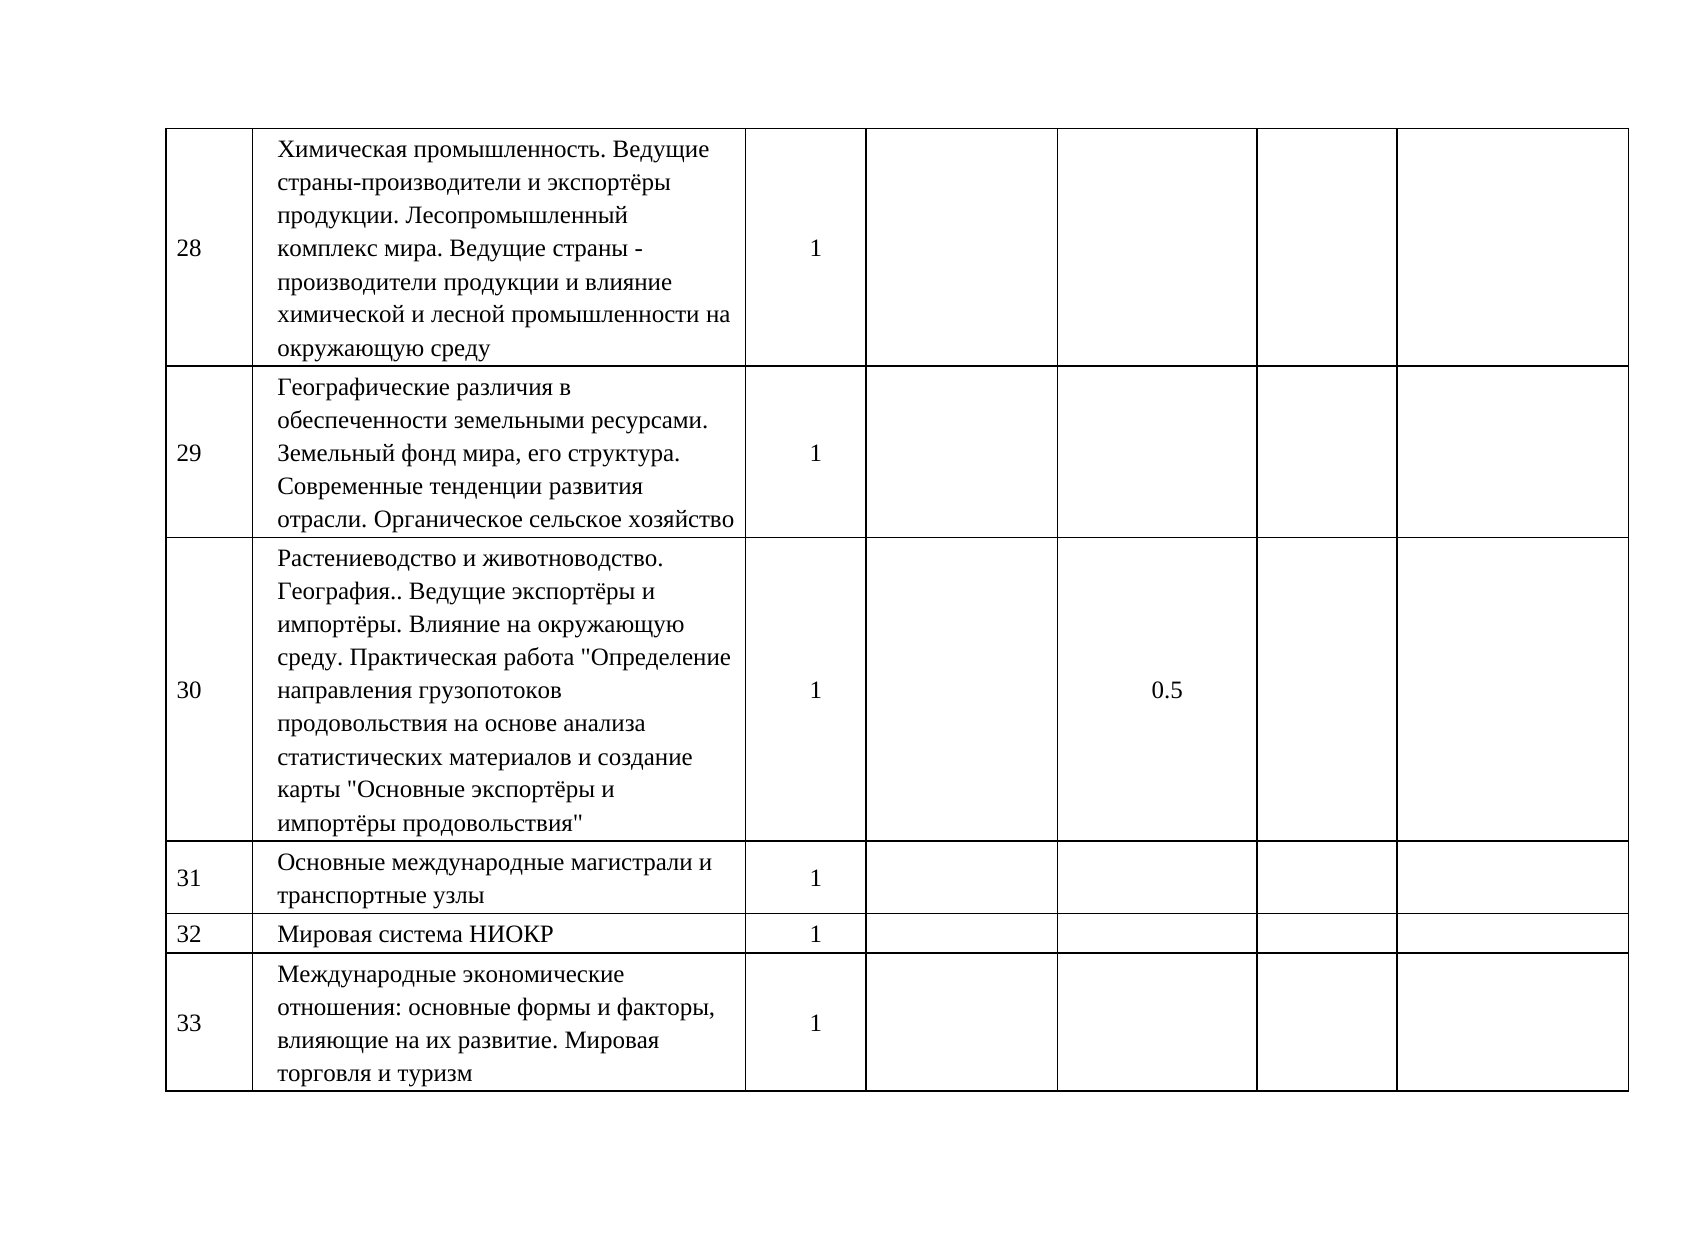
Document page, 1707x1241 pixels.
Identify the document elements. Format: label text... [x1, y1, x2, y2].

table_cell [1258, 367, 1396, 537]
table_cell Международные экономические отношения: основные формы и факторы, влияющие на их развитие. Мировая торговля и туризм [253, 954, 745, 1090]
table_cell [1258, 914, 1396, 952]
table_cell 28 [167, 129, 252, 365]
table_cell [1058, 129, 1256, 365]
table_cell 31 [167, 842, 252, 913]
table_cell [867, 842, 1057, 913]
table_cell 30 [167, 538, 252, 840]
table_cell [867, 129, 1057, 365]
table_cell 0.5 [1058, 538, 1256, 840]
table_cell 29 [167, 367, 252, 537]
table_cell 1 [746, 129, 865, 365]
table_cell [1398, 914, 1628, 952]
table_cell [1058, 954, 1256, 1090]
table_cell 32 [167, 914, 252, 952]
table_cell [1398, 367, 1628, 537]
table_cell [1058, 367, 1256, 537]
table_cell Химическая промышленность. Ведущие страны-производители и экспортёры продукции. Лесопромышленный комплекс мира. Ведущие страны - производители продукции и влияние химической и лесной промышленности на окружающую среду [253, 129, 745, 365]
table_cell [867, 954, 1057, 1090]
table_cell [867, 367, 1057, 537]
table_cell 1 [746, 538, 865, 840]
table_cell Географические различия в обеспеченности земельными ресурсами. Земельный фонд мира, его структура. Современные тенденции развития отрасли. Органическое сельское хозяйство [253, 367, 745, 537]
table_cell [1058, 842, 1256, 913]
table_cell Растениеводство и животноводство. География.. Ведущие экспортёры и импортёры. Влияние на окружающую среду. Практическая работа "Определение направления грузопотоков продовольствия на основе анализа статистических материалов и создание карты "Основные экспортёры и импортёры продовольствия" [253, 538, 745, 840]
table_cell 1 [746, 914, 865, 952]
table_cell [1398, 842, 1628, 913]
table_cell [1258, 842, 1396, 913]
table_cell [867, 914, 1057, 952]
table_cell Мировая система НИОКР [253, 914, 745, 952]
table_cell 1 [746, 954, 865, 1090]
table_cell [1258, 129, 1396, 365]
table_cell Основные международные магистрали и транспортные узлы [253, 842, 745, 913]
table_cell [1258, 954, 1396, 1090]
table_cell 33 [167, 954, 252, 1090]
table_cell 1 [746, 367, 865, 537]
table_cell [1258, 538, 1396, 840]
table_cell [1398, 538, 1628, 840]
table_cell [1058, 914, 1256, 952]
table_cell [1398, 129, 1628, 365]
table_cell [1398, 954, 1628, 1090]
table_cell 1 [746, 842, 865, 913]
table_cell [867, 538, 1057, 840]
